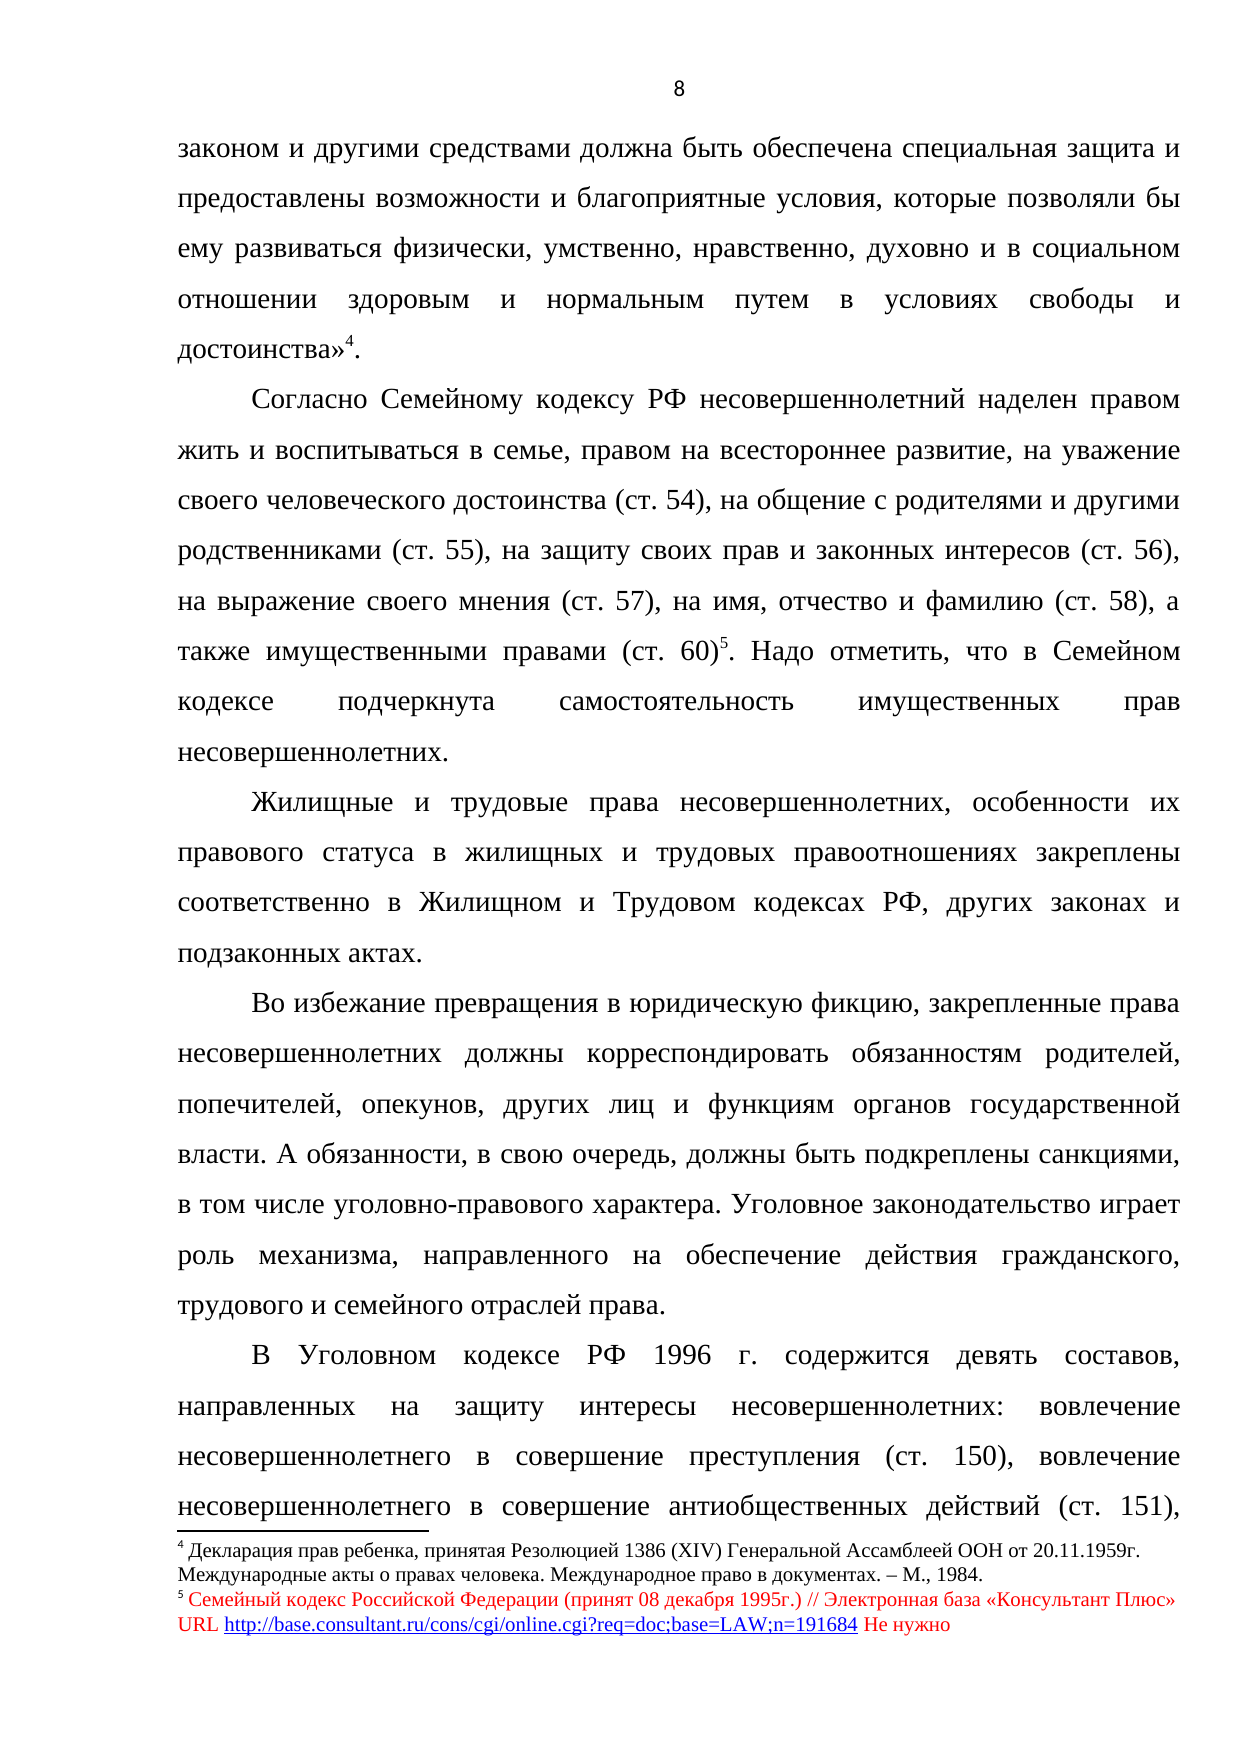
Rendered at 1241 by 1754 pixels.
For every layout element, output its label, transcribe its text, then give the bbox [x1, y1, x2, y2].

text Жилищные и трудовые права несовершеннолетних, особенности их правового статуса в жилищных и трудовых правоотношениях закреплены соответственно в Жилищном и Трудовом кодексах РФ, других законах и подзаконных актах. [177, 784, 1181, 968]
text Во избежание превращения в юридическую фикцию, закрепленные права несовершеннолетних должны корреспондировать обязанностям родителей, попечителей, опекунов, других лиц и функциям органов государственной власти. А обязанности, в свою очередь, должны быть подкреплены санкциями, в том числе уголовно-правового характера. Уголовное законодательство играет роль механизма, направленного на обеспечение действия гражданского, трудового и семейного отраслей права. [177, 985, 1181, 1321]
text Согласно Семейному кодексу РФ несовершеннолетний наделен правом жить и воспитываться в семье, правом на всестороннее развитие, на уважение своего человеческого достоинства (ст. 54), на общение с родителями и другими родственниками (ст. 55), на защиту своих прав и законных интересов (ст. 56), на выражение своего мнения (ст. 57), на имя, отчество и фамилию (ст. 58), а также имущественными правами (ст. 60). Надо отметить, что в Семейном кодексе подчеркнута самостоятельность имущественных прав несовершеннолетних. [177, 381, 1181, 767]
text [177, 130, 1181, 365]
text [177, 1337, 1181, 1522]
